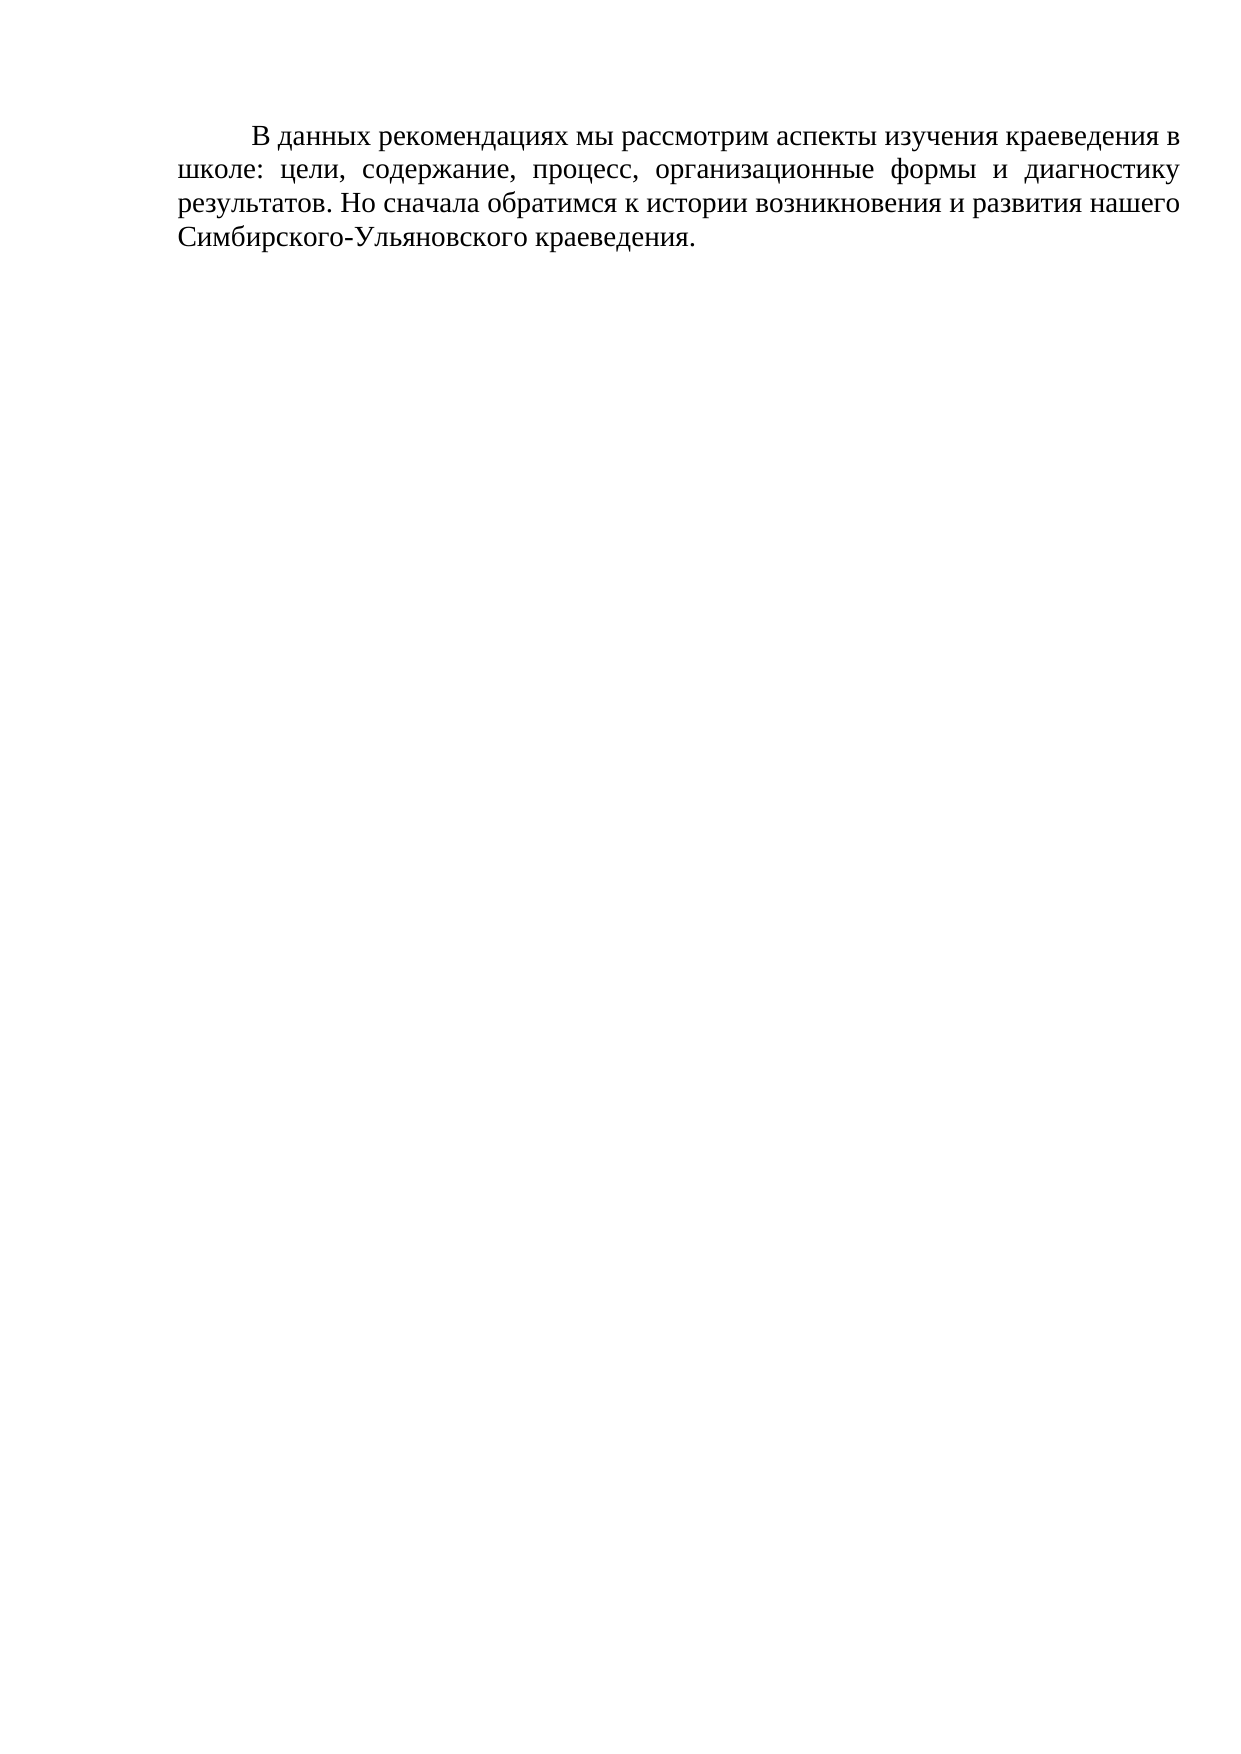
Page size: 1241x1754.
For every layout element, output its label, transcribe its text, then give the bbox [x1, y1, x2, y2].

text В данных рекомендациях мы рассмотрим аспекты изучения краеведения в школе: цели, содержание, процесс, организационные формы и диагностику результатов. Но сначала обратимся к истории возникновения и развития нашего Симбирского-Ульяновского краеведения. [177, 118, 1181, 252]
